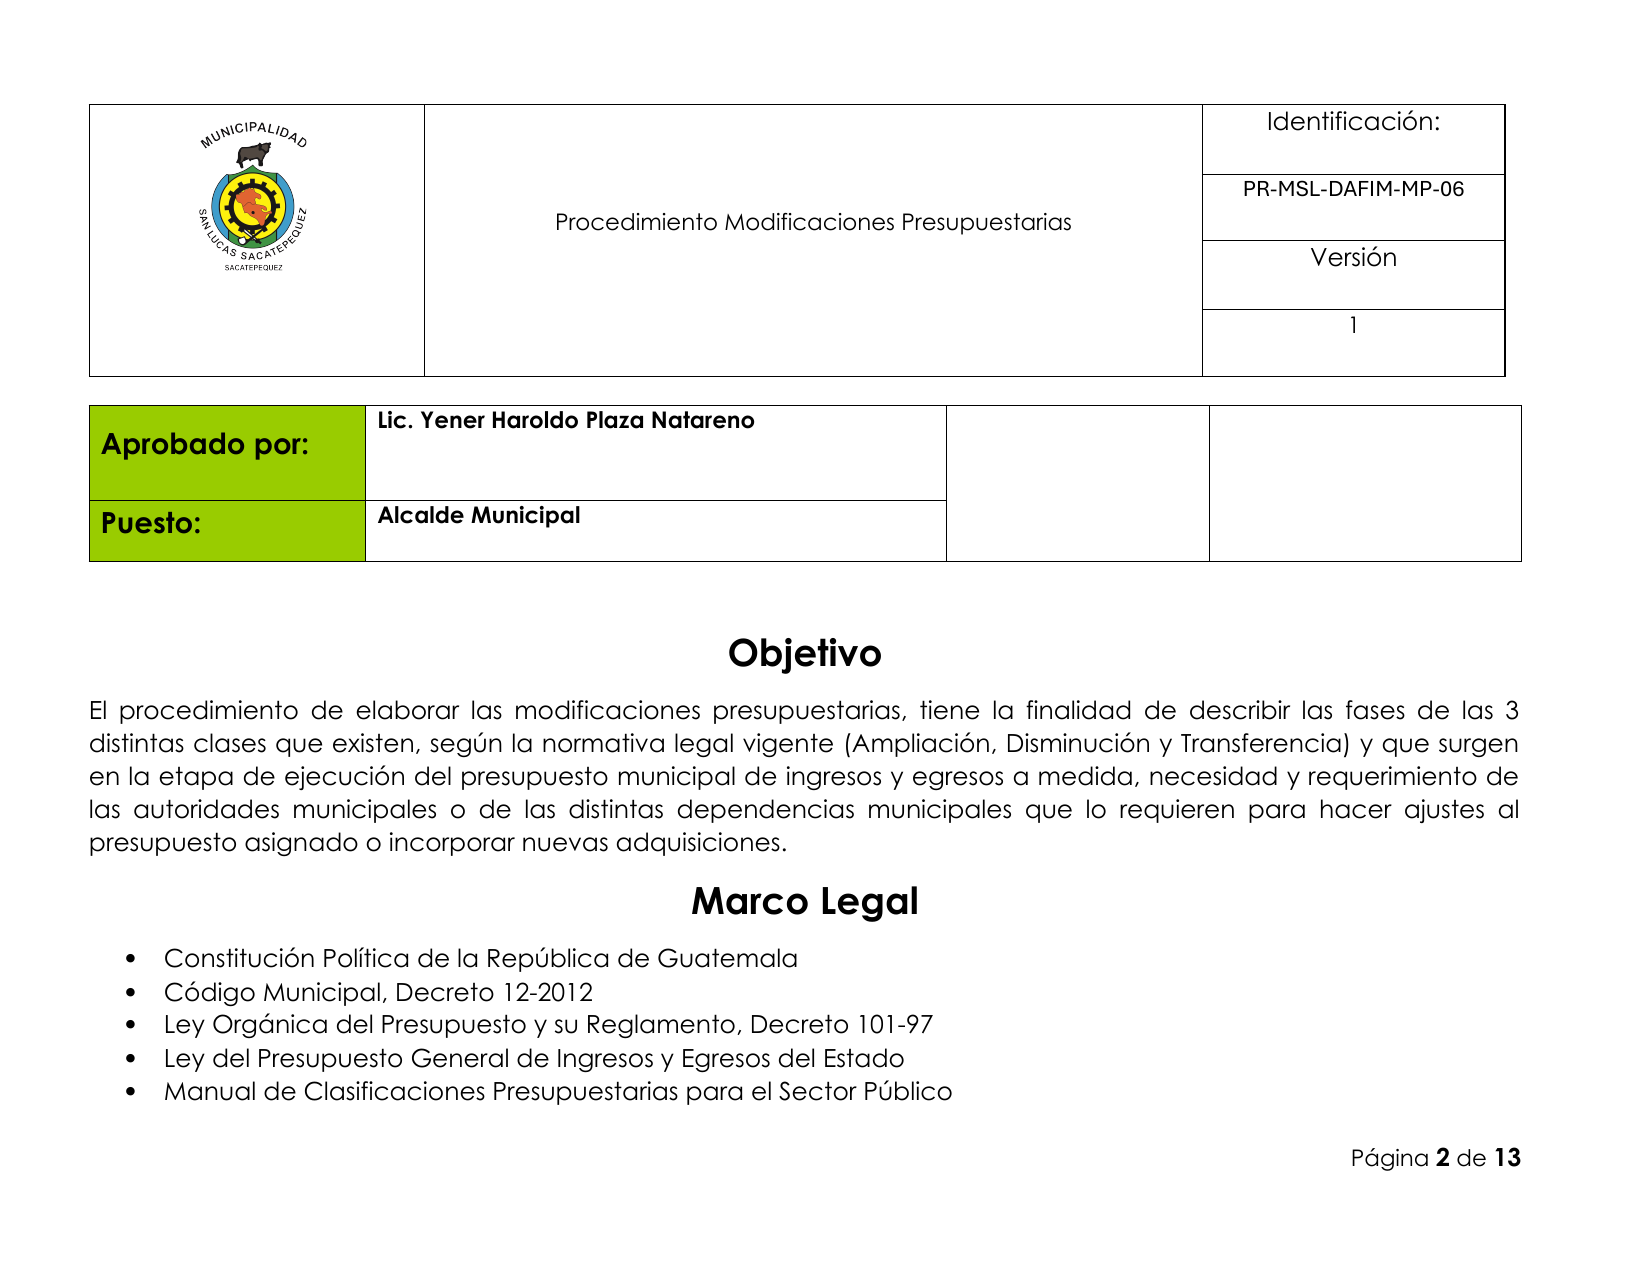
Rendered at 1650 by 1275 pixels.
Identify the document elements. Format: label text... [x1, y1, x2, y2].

table_cell Aprobado por: [90, 406, 365, 500]
list Código Municipal, Decreto 12-2012 [126, 976, 1521, 1006]
text El procedimiento de elaborar las modificaciones presupuestarias, tiene la finalidad de describir las fases de las 3 distintas clases que existen, según la normativa legal vigente (Ampliación, Disminución y Transferencia) y que surgen en la etapa de ejecución del presupuesto municipal de ingresos y egresos a medida, necesidad y requerimiento de las autoridades municipales o de las distintas dependencias municipales que lo requieren para hacer ajustes al presupuesto asignado o incorporar nuevas adquisiciones. [89, 695, 1521, 857]
table_cell Lic. Yener Haroldo Plaza Natareno [366, 406, 946, 500]
table_cell Alcalde Municipal [366, 501, 946, 561]
table_cell Puesto: [90, 501, 365, 561]
list Ley Orgánica del Presupuesto y su Reglamento, Decreto 101-97 [126, 1009, 1521, 1039]
picture [199, 122, 307, 271]
text Objetivo [89, 628, 1521, 674]
text Marco Legal [89, 876, 1521, 922]
table_cell [947, 406, 1209, 561]
list Ley del Presupuesto General de Ingresos y Egresos del Estado [126, 1042, 1521, 1072]
table_cell [1210, 406, 1521, 561]
list Constitución Política de la República de Guatemala [126, 943, 1521, 973]
list Manual de Clasificaciones Presupuestarias para el Sector Público [126, 1075, 1521, 1106]
